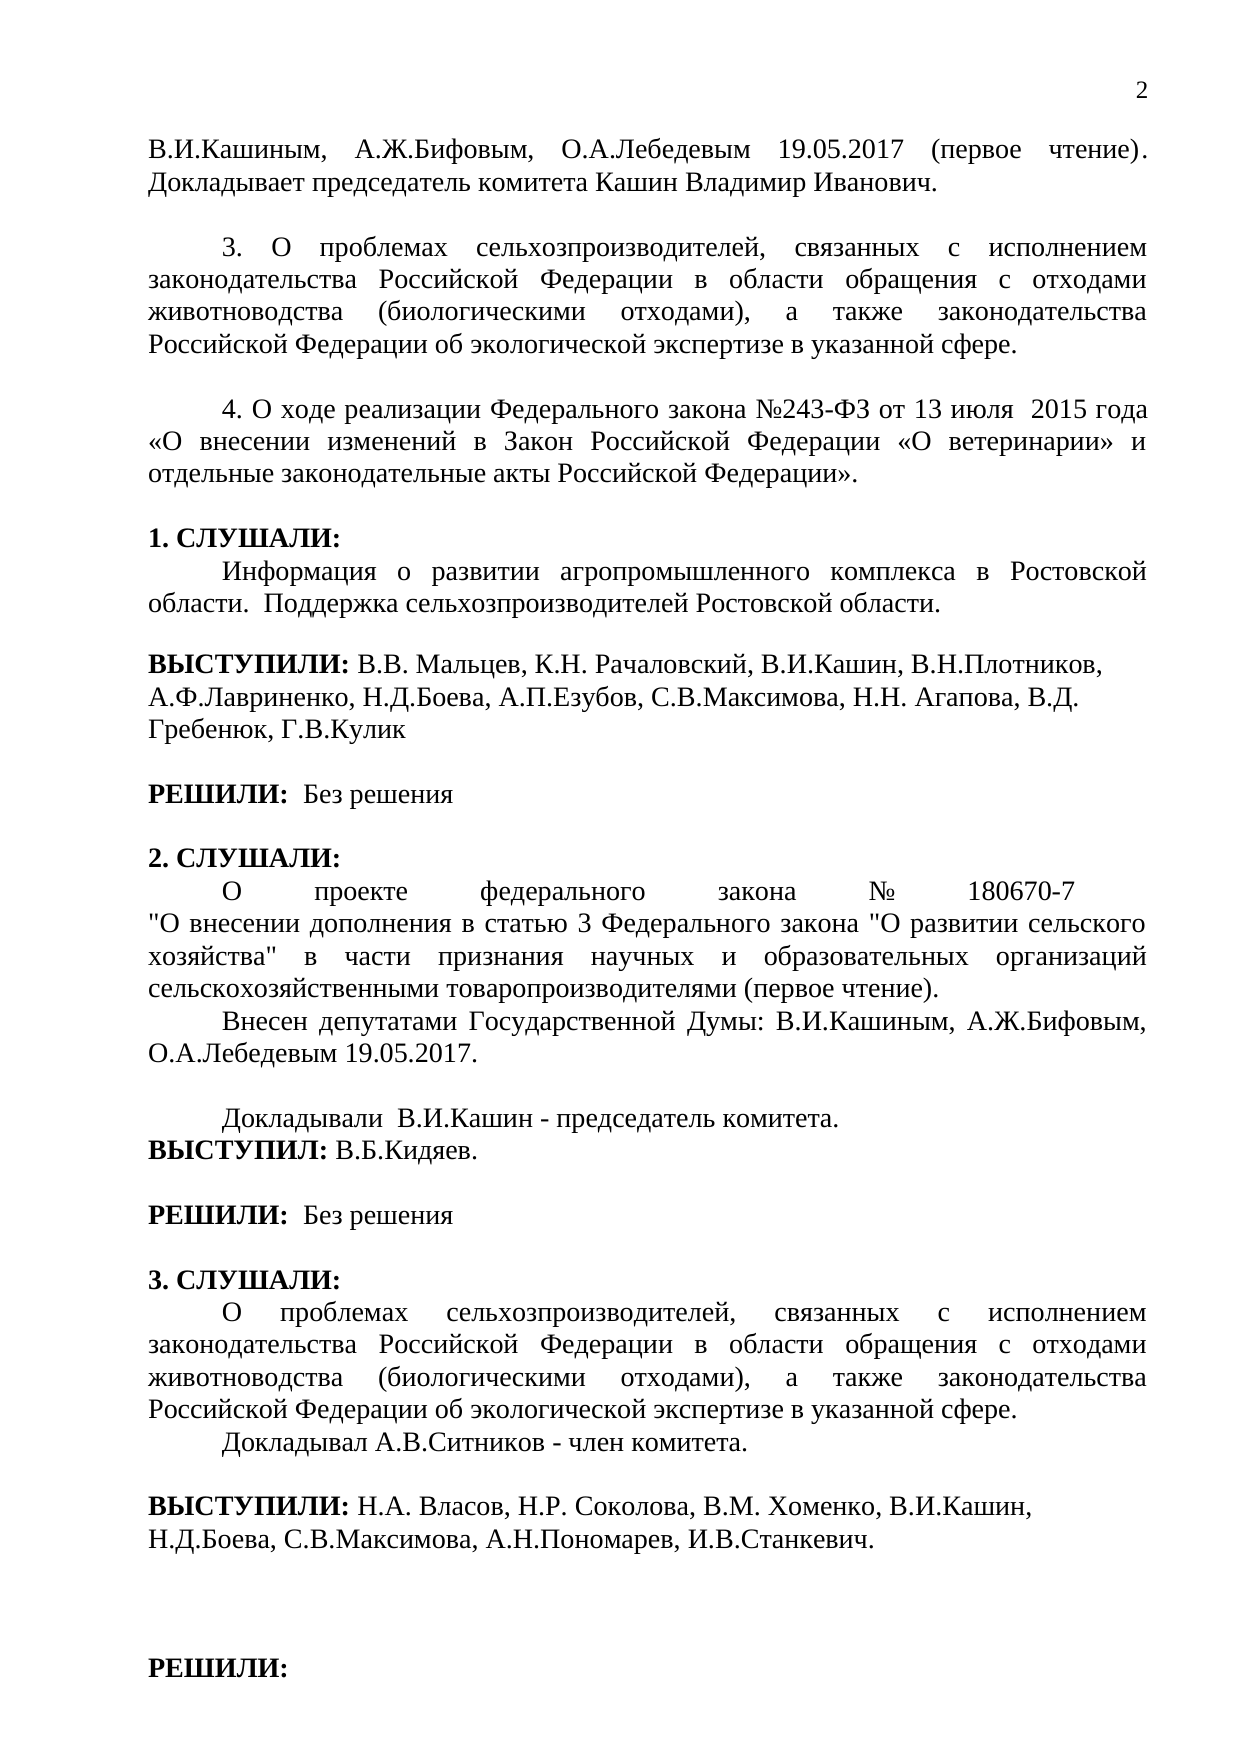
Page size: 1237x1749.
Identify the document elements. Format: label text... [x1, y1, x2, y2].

text ВЫСТУПИЛИ: Н.А. Власов, Н.Р. Соколова, В.М. Хоменко, В.И.Кашин, Н.Д.Боева, С.В.Максимова, А.Н.Пономарев, И.В.Станкевич. [148, 1489, 1148, 1554]
text О проблемах сельхозпроизводителей, связанных с исполнением законодательства Российской Федерации в области обращения с отходами животноводства (биологическими отходами), а также законодательства Российской Федерации об экологической экспертизе в указанной сфере. [148, 1295, 1148, 1425]
text Внесен депутатами Государственной Думы: В.И.Кашиным, А.Ж.Бифовым, О.А.Лебедевым 19.05.2017. [148, 1003, 1148, 1068]
text Информация о развитии агропромышленного комплекса в Ростовской области. Поддержка сельхозпроизводителей Ростовской области. [148, 554, 1148, 618]
text РЕШИЛИ: Без решения [148, 777, 1148, 809]
text ВЫСТУПИЛИ: В.В. Мальцев, К.Н. Рачаловский, В.И.Кашин, В.Н.Плотников, А.Ф.Лавриненко, Н.Д.Боева, А.П.Езубов, С.В.Максимова, Н.Н. Агапова, В.Д. Гребенюк, Г.В.Кулик [148, 647, 1148, 744]
text 1. СЛУШАЛИ: [148, 521, 1148, 554]
text РЕШИЛИ: [148, 1651, 1148, 1684]
text 3. О проблемах сельхозпроизводителей, связанных с исполнением законодательства Российской Федерации в области обращения с отходами животноводства (биологическими отходами), а также законодательства Российской Федерации об экологической экспертизе в указанной сфере. [148, 230, 1148, 359]
text 2. СЛУШАЛИ: [148, 842, 1148, 874]
text РЕШИЛИ: Без решения [148, 1198, 1148, 1230]
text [148, 132, 1148, 197]
text 4. О ходе реализации Федерального закона №243-ФЗ от 13 июля 2015 года «О внесении изменений в Закон Российской Федерации «О ветеринарии» и отдельные законодательные акты Российской Федерации». [148, 392, 1148, 489]
text 3. СЛУШАЛИ: [148, 1263, 1148, 1295]
text ВЫСТУПИЛ: В.Б.Кидяев. [148, 1133, 1148, 1166]
text О проекте федерального закона № 180670-7 "О внесении дополнения в статью 3 Федерального закона "О развитии сельского хозяйства" в части признания научных и образовательных организаций сельскохозяйственными товаропроизводителями (первое чтение). [148, 874, 1148, 1003]
text Докладывал А.В.Ситников - член комитета. [148, 1425, 1148, 1457]
text Докладывали В.И.Кашин - председатель комитета. [148, 1101, 1148, 1133]
